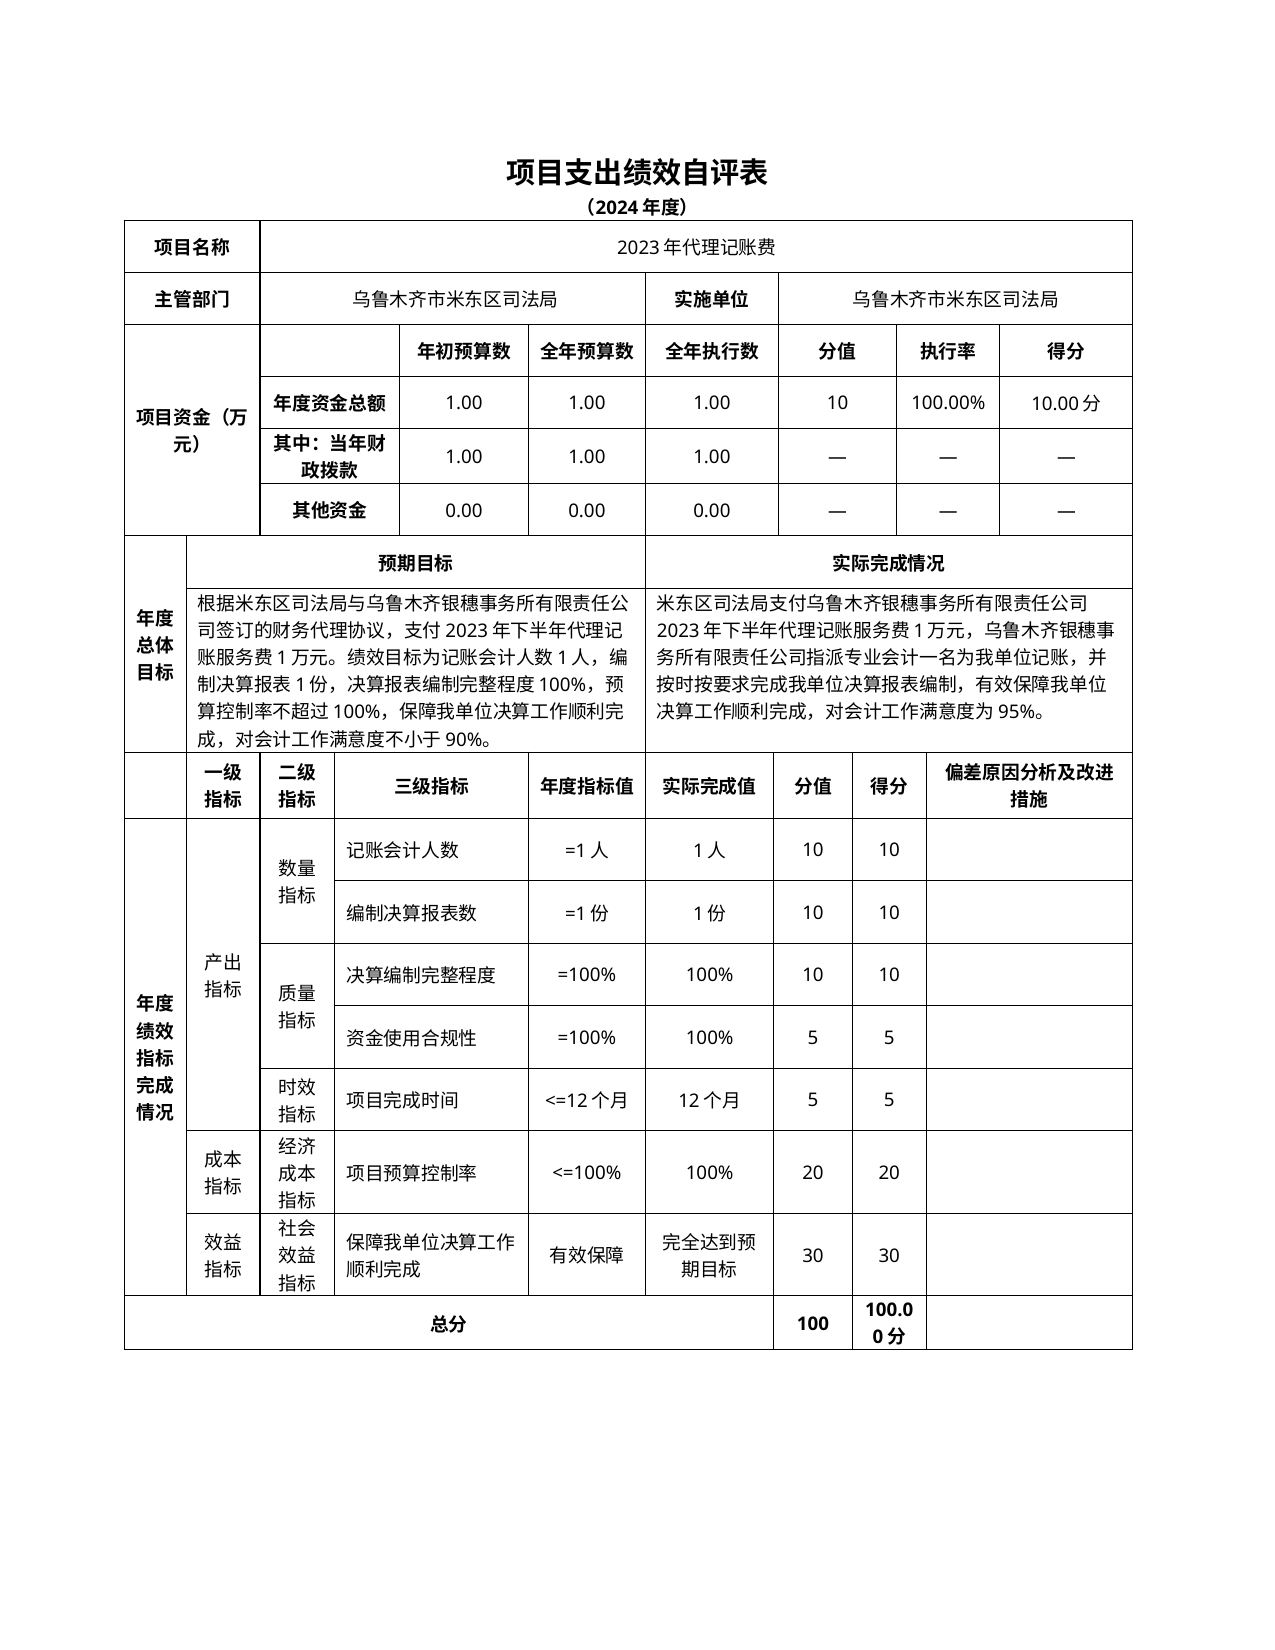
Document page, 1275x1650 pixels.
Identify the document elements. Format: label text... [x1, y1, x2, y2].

table_cell 实际完成情况 [646, 536, 1132, 587]
table_cell — [779, 429, 896, 483]
table_cell 三级指标 [335, 753, 528, 818]
table_cell 1份 [646, 881, 773, 943]
table_cell 5 [853, 1006, 926, 1068]
table_cell 100% [646, 1131, 773, 1213]
table_cell <=12个月 [529, 1069, 645, 1130]
table_cell 12个月 [646, 1069, 773, 1130]
table_cell 总分 [125, 1296, 773, 1349]
table_header 项目名称 [125, 221, 259, 272]
table_cell 有效保障 [529, 1214, 645, 1295]
table_cell <=100% [529, 1131, 645, 1213]
table_cell 完全达到预期目标 [646, 1214, 773, 1295]
table_cell 10 [853, 819, 926, 880]
table_cell 0.00 [529, 484, 645, 535]
table_cell 1.00 [400, 377, 528, 428]
table_cell 10 [853, 881, 926, 943]
table_cell 项目完成时间 [335, 1069, 528, 1130]
table_cell 10 [774, 819, 852, 880]
table_cell 1.00 [529, 429, 645, 483]
table_cell 5 [774, 1069, 852, 1130]
table_cell 5 [853, 1069, 926, 1130]
table_cell 年度总体目标 [125, 536, 186, 752]
table_cell 分值 [774, 753, 852, 818]
table_cell 100% [646, 944, 773, 1005]
table_cell 100.00分 [853, 1296, 926, 1349]
table_cell — [897, 484, 999, 535]
table_cell 0.00 [646, 484, 778, 535]
table_cell 一级指标 [187, 753, 259, 818]
table_cell 二级指标 [261, 753, 334, 818]
text 项目支出绩效自评表 [187, 150, 1087, 192]
table_cell 得分 [1000, 325, 1132, 376]
table_cell 10 [853, 944, 926, 1005]
table_cell 记账会计人数 [335, 819, 528, 880]
table_cell 100% [646, 1006, 773, 1068]
table_cell 100 [774, 1296, 852, 1349]
table_cell [927, 881, 1132, 943]
table_cell [927, 819, 1132, 880]
table_cell 全年预算数 [529, 325, 645, 376]
table_cell [125, 753, 186, 818]
table_cell 1.00 [529, 377, 645, 428]
table_cell 分值 [779, 325, 896, 376]
table_cell 项目资金（万元） [125, 325, 259, 535]
table_cell 编制决算报表数 [335, 881, 528, 943]
table_cell 1.00 [646, 429, 778, 483]
table_cell =1份 [529, 881, 645, 943]
table_cell 偏差原因分析及改进措施 [927, 753, 1132, 818]
table_cell — [779, 484, 896, 535]
table_cell 乌鲁木齐市米东区司法局 [779, 273, 1132, 324]
table_cell 5 [774, 1006, 852, 1068]
table_cell 效益指标 [187, 1214, 259, 1295]
table_cell 其中：当年财政拨款 [261, 429, 399, 483]
table_cell 10 [774, 881, 852, 943]
table_cell 产出指标 [187, 819, 259, 1130]
table_cell 时效指标 [261, 1069, 334, 1130]
table_cell =1人 [529, 819, 645, 880]
table_cell 项目预算控制率 [335, 1131, 528, 1213]
table_cell 主管部门 [125, 273, 259, 324]
table_cell 1.00 [646, 377, 778, 428]
table_cell 其他资金 [261, 484, 399, 535]
table_cell 20 [774, 1131, 852, 1213]
table_cell 保障我单位决算工作顺利完成 [335, 1214, 528, 1295]
table_cell 1人 [646, 819, 773, 880]
table_cell 质量指标 [261, 944, 334, 1068]
table_cell 100.00% [897, 377, 999, 428]
table_cell 执行率 [897, 325, 999, 376]
table_cell [927, 944, 1132, 1005]
table_cell 年度指标值 [529, 753, 645, 818]
table_cell 实施单位 [646, 273, 778, 324]
table_cell 30 [853, 1214, 926, 1295]
table_cell 实际完成值 [646, 753, 773, 818]
table_cell =100% [529, 1006, 645, 1068]
table_header 2023年代理记账费 [261, 221, 1132, 272]
table_cell 年度资金总额 [261, 377, 399, 428]
table_cell 米东区司法局支付乌鲁木齐银穗事务所有限责任公司2023年下半年代理记账服务费1万元，乌鲁木齐银穗事务所有限责任公司指派专业会计一名为我单位记账，并按时按要求完成我单位决算报表编制，有效保障我单位决算工作顺利完成，对会计工作满意度为95%。 [646, 589, 1132, 752]
table_cell 10.00分 [1000, 377, 1132, 428]
table_cell 10 [774, 944, 852, 1005]
table_cell 预期目标 [187, 536, 645, 587]
table_cell 10 [779, 377, 896, 428]
text （2024年度） [187, 192, 1087, 219]
table_cell 社会效益指标 [261, 1214, 334, 1295]
table_cell 得分 [853, 753, 926, 818]
table_cell [927, 1296, 1132, 1349]
table_cell [927, 1006, 1132, 1068]
table_cell 数量指标 [261, 819, 334, 943]
table_cell 年度绩效指标完成情况 [125, 819, 186, 1295]
table_cell — [1000, 429, 1132, 483]
table_cell 年初预算数 [400, 325, 528, 376]
table_cell 全年执行数 [646, 325, 778, 376]
table_cell [927, 1131, 1132, 1213]
table_cell 决算编制完整程度 [335, 944, 528, 1005]
table_cell [261, 325, 399, 376]
table_cell — [1000, 484, 1132, 535]
table_cell 资金使用合规性 [335, 1006, 528, 1068]
table_cell 乌鲁木齐市米东区司法局 [261, 273, 645, 324]
table_cell [927, 1214, 1132, 1295]
table_cell [927, 1069, 1132, 1130]
table_cell 经济成本指标 [261, 1131, 334, 1213]
table_cell 30 [774, 1214, 852, 1295]
table_cell 根据米东区司法局与乌鲁木齐银穗事务所有限责任公司签订的财务代理协议，支付2023年下半年代理记账服务费1万元。绩效目标为记账会计人数1人，编制决算报表1份，决算报表编制完整程度100%，预算控制率不超过100%，保障我单位决算工作顺利完成，对会计工作满意度不小于90%。 [187, 589, 645, 752]
table_cell =100% [529, 944, 645, 1005]
table_cell — [897, 429, 999, 483]
table_cell 1.00 [400, 429, 528, 483]
table_cell 0.00 [400, 484, 528, 535]
table_cell 20 [853, 1131, 926, 1213]
table_cell 成本指标 [187, 1131, 259, 1213]
